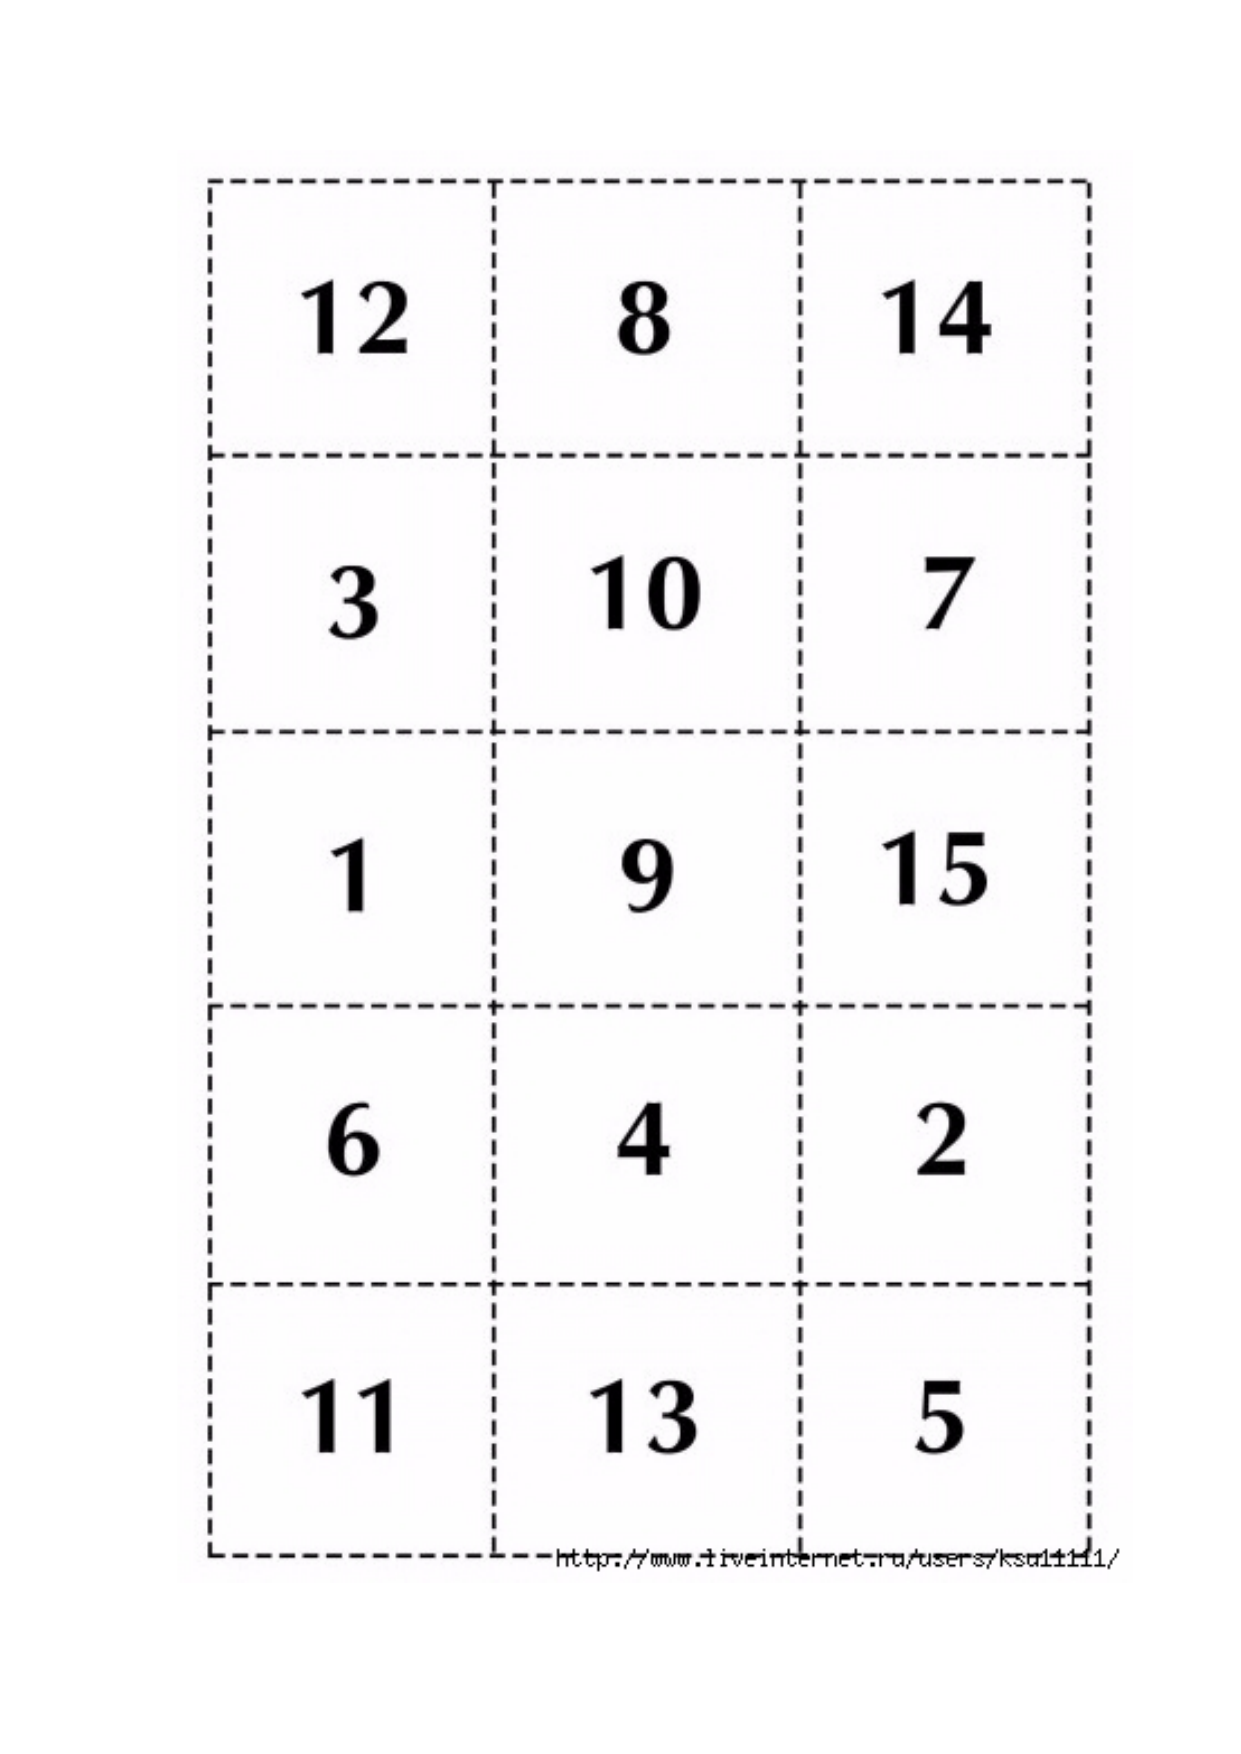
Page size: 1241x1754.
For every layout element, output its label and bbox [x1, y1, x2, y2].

picture [177, 150, 1133, 1583]
